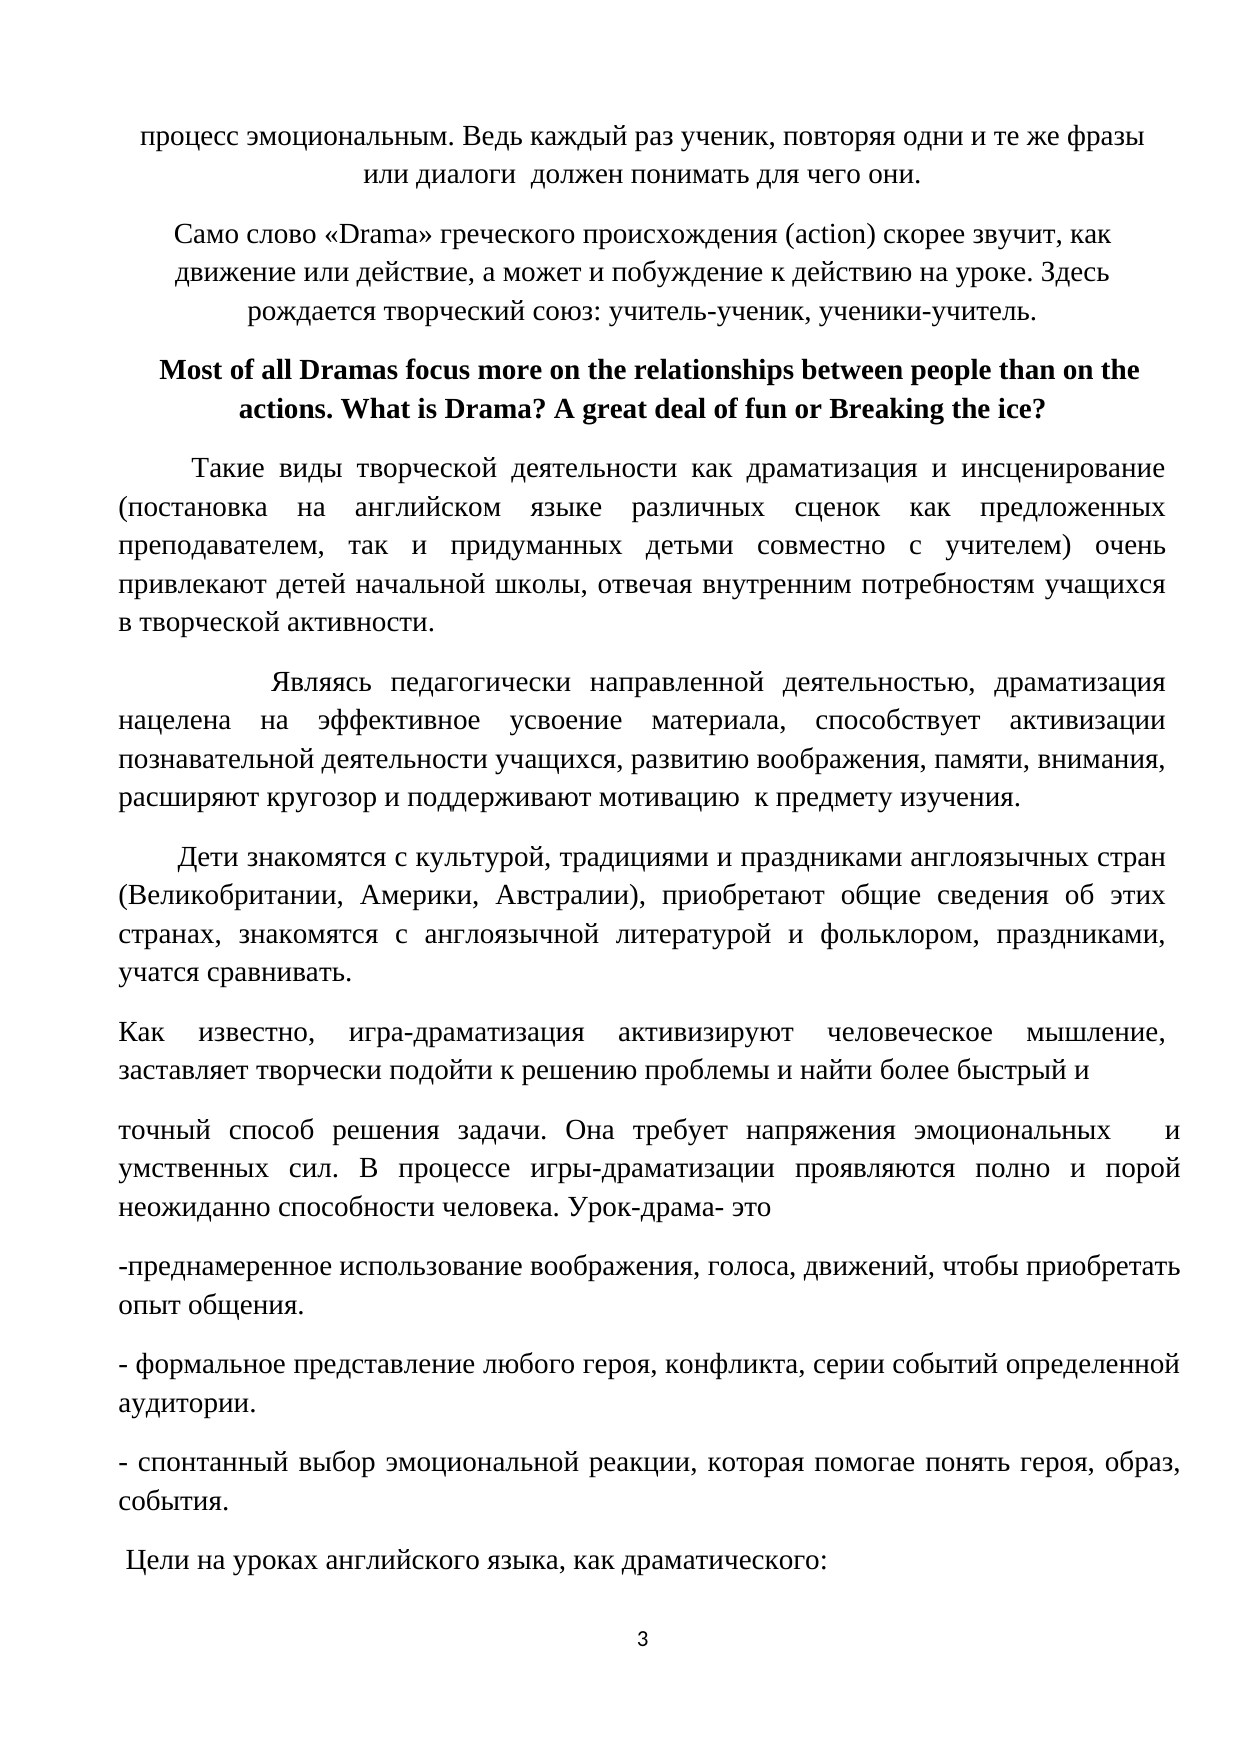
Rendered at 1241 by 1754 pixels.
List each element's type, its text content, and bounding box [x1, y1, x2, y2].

text Само слово «Drama» греческого происхождения (action) скорее звучит, как движение или действие, а может и побуждение к действию на уроке. Здесь рождается творческий союз: учитель-ученик, ученики-учитель. [118, 216, 1167, 327]
text Как известно, игра-драматизация активизируют человеческое мышление, заставляет творчески подойти к решению проблемы и найти более быстрый и [118, 1014, 1167, 1086]
text Цели на уроках английского языка, как драматического: [118, 1542, 1181, 1576]
text -преднамеренное использование воображения, голоса, движений, чтобы приобретать опыт общения. [118, 1248, 1181, 1320]
text Такие виды творческой деятельности как драматизация и инсценирование (постановка на английском языке различных сценок как предложенных преподавателем, так и придуманных детьми совместно с учителем) очень привлекают детей начальной школы, отвечая внутренним потребностям учащихся в творческой активности. [118, 450, 1167, 638]
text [118, 118, 1167, 190]
text точный способ решения задачи. Она требует напряжения эмоциональных и умственных сил. В процессе игры-драматизации проявляются полно и порой неожиданно способности человека. Урок-драма- это [118, 1112, 1181, 1222]
text Дети знакомятся с культурой, традициями и праздниками англоязычных стран (Великобритании, Америки, Австралии), приобретают общие сведения об этих странах, знакомятся с англоязычной литературой и фольклором, праздниками, учатся сравнивать. [118, 839, 1167, 988]
text - спонтанный выбор эмоциональной реакции, которая помогае понять героя, образ, события. [118, 1444, 1181, 1516]
text Most of all Dramas focus more on the relationships between people than on the actions. What is Drama? A great deal of fun or Breaking the ice? [118, 352, 1167, 424]
text Являясь педагогически направленной деятельностью, драматизация нацелена на эффективное усвоение материала, способствует активизации познавательной деятельности учащихся, развитию воображения, памяти, внимания, расширяют кругозор и поддерживают мотивацию к предмету изучения. [118, 664, 1167, 813]
text - формальное представление любого героя, конфликта, серии событий определенной аудитории. [118, 1346, 1181, 1418]
